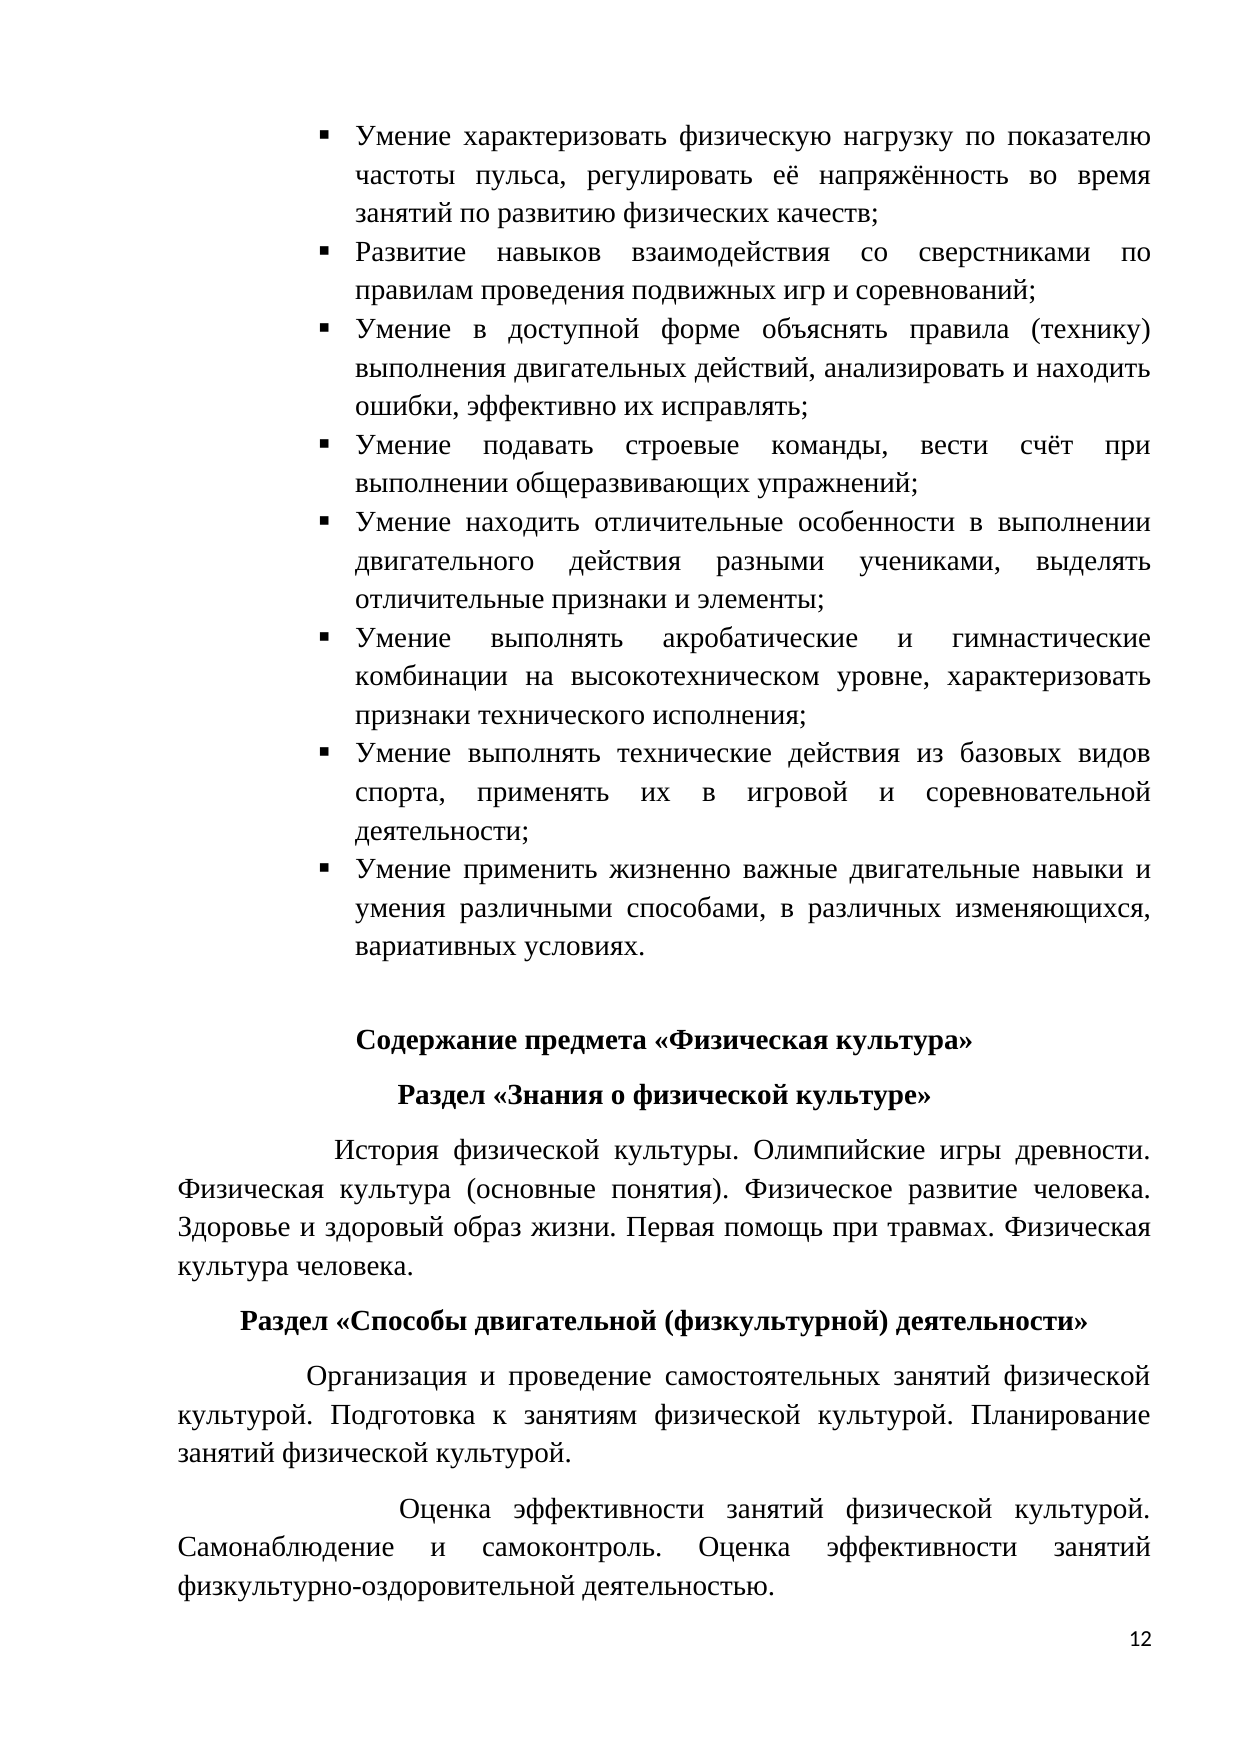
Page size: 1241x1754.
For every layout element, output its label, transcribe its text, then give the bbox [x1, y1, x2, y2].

list Умение подавать строевые команды, вести счёт при выполнении общеразвивающих упражнений; [317, 427, 1152, 499]
text Оценка эффективности занятий физической культурой. Самонаблюдение и самоконтроль. Оценка эффективности занятий физкультурно-оздоровительной деятельностью. [177, 1491, 1152, 1601]
text Содержание предмета «Физическая культура» [177, 1022, 1152, 1056]
list Умение характеризовать физическую нагрузку по показателю частоты пульса, регулировать её напряжённость во время занятий по развитию физических качеств; [317, 118, 1152, 229]
text Раздел «Знания о физической культуре» [177, 1077, 1152, 1111]
list Умение находить отличительные особенности в выполнении двигательного действия разными учениками, выделять отличительные признаки и элементы; [317, 504, 1152, 615]
text Раздел «Способы двигательной (физкультурной) деятельности» [177, 1303, 1152, 1337]
list Умение выполнять акробатические и гимнастические комбинации на высокотехническом уровне, характеризовать признаки технического исполнения; [317, 620, 1152, 730]
list Развитие навыков взаимодействия со сверстниками по правилам проведения подвижных игр и соревнований; [317, 234, 1152, 306]
list Умение в доступной форме объяснять правила (технику) выполнения двигательных действий, анализировать и находить ошибки, эффективно их исправлять; [317, 311, 1152, 422]
list Умение выполнять технические действия из базовых видов спорта, применять их в игровой и соревновательной деятельности; [317, 735, 1152, 846]
text Организация и проведение самостоятельных занятий физической культурой. Подготовка к занятиям физической культурой. Планирование занятий физической культурой. [177, 1358, 1152, 1469]
list Умение применить жизненно важные двигательные навыки и умения различными способами, в различных изменяющихся, вариативных условиях. [317, 851, 1152, 962]
text История физической культуры. Олимпийские игры древности. Физическая культура (основные понятия). Физическое развитие человека. Здоровье и здоровый образ жизни. Первая помощь при травмах. Физическая культура человека. [177, 1132, 1152, 1282]
